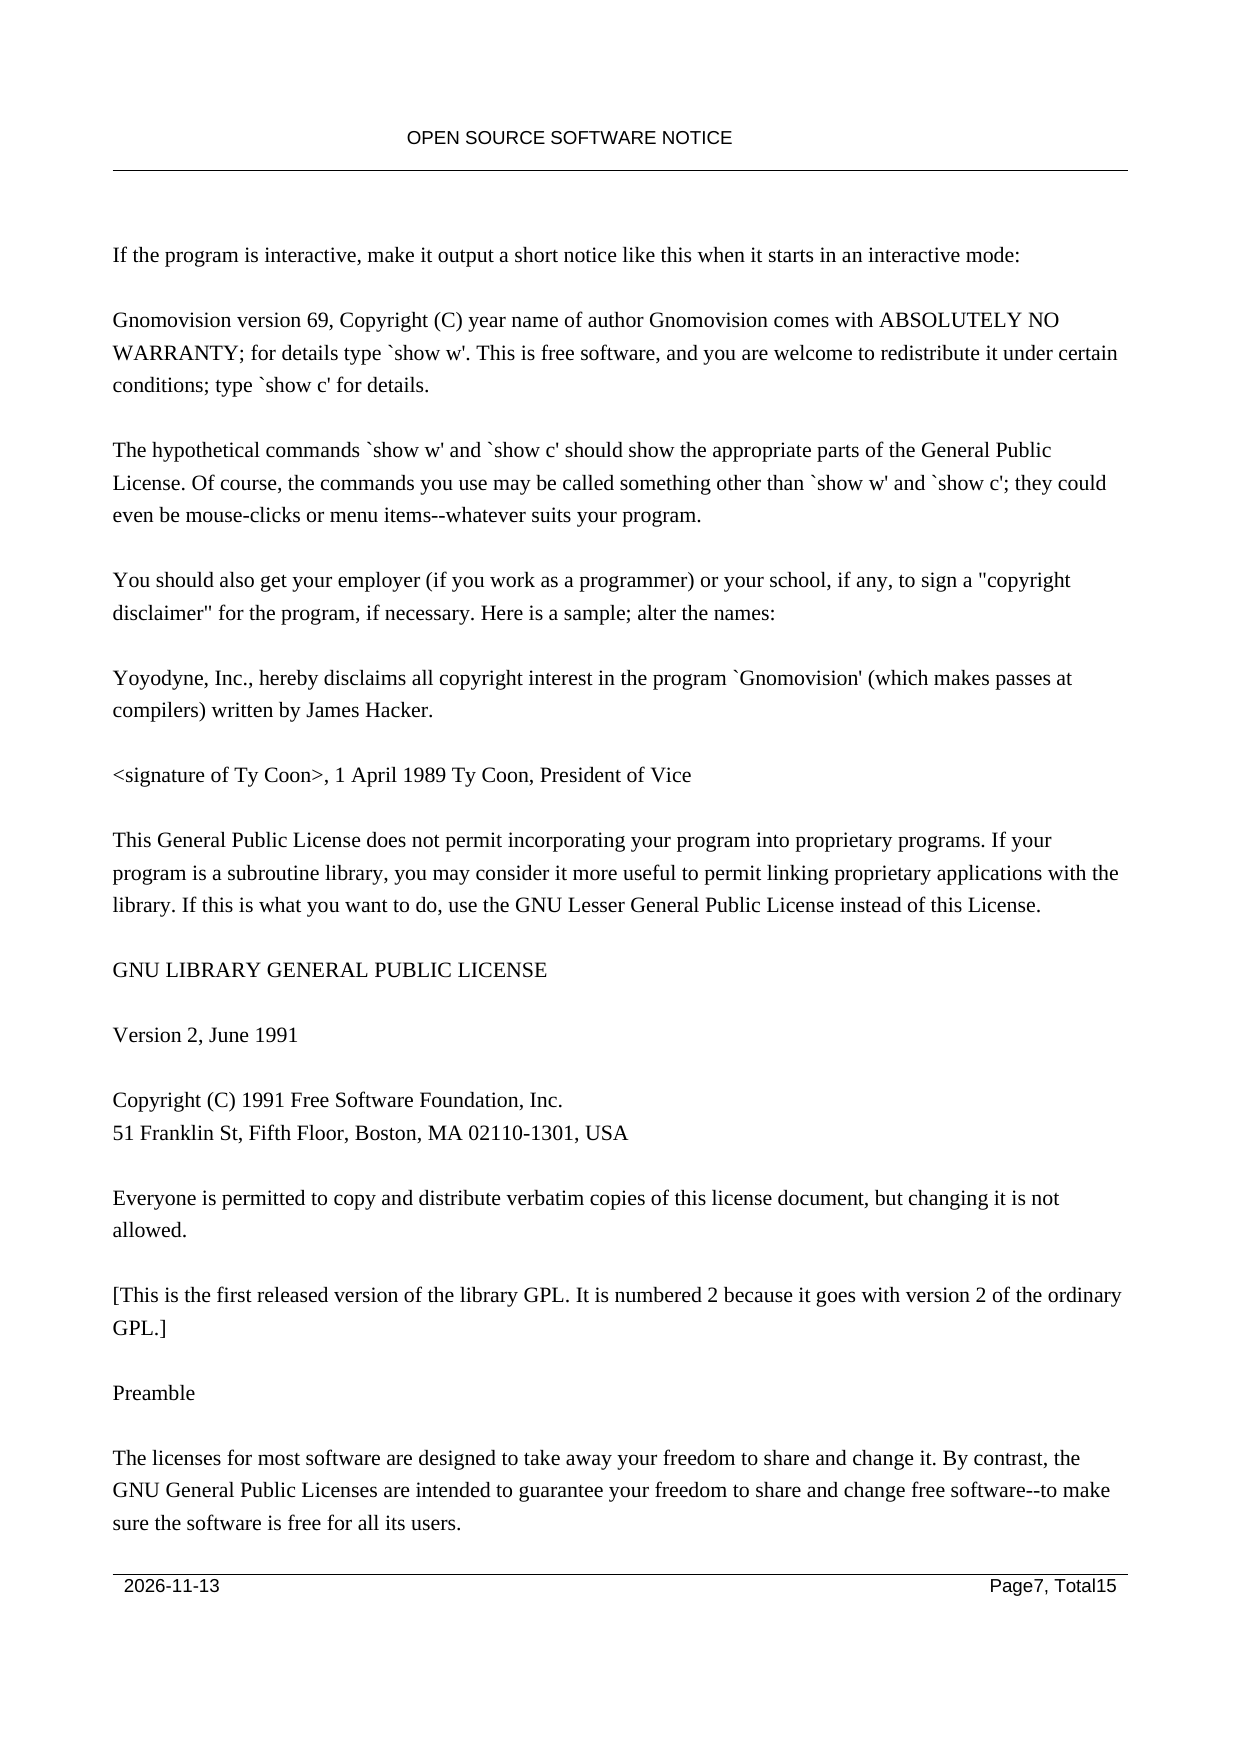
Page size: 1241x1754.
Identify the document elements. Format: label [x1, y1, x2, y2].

text [112, 206, 1128, 1539]
